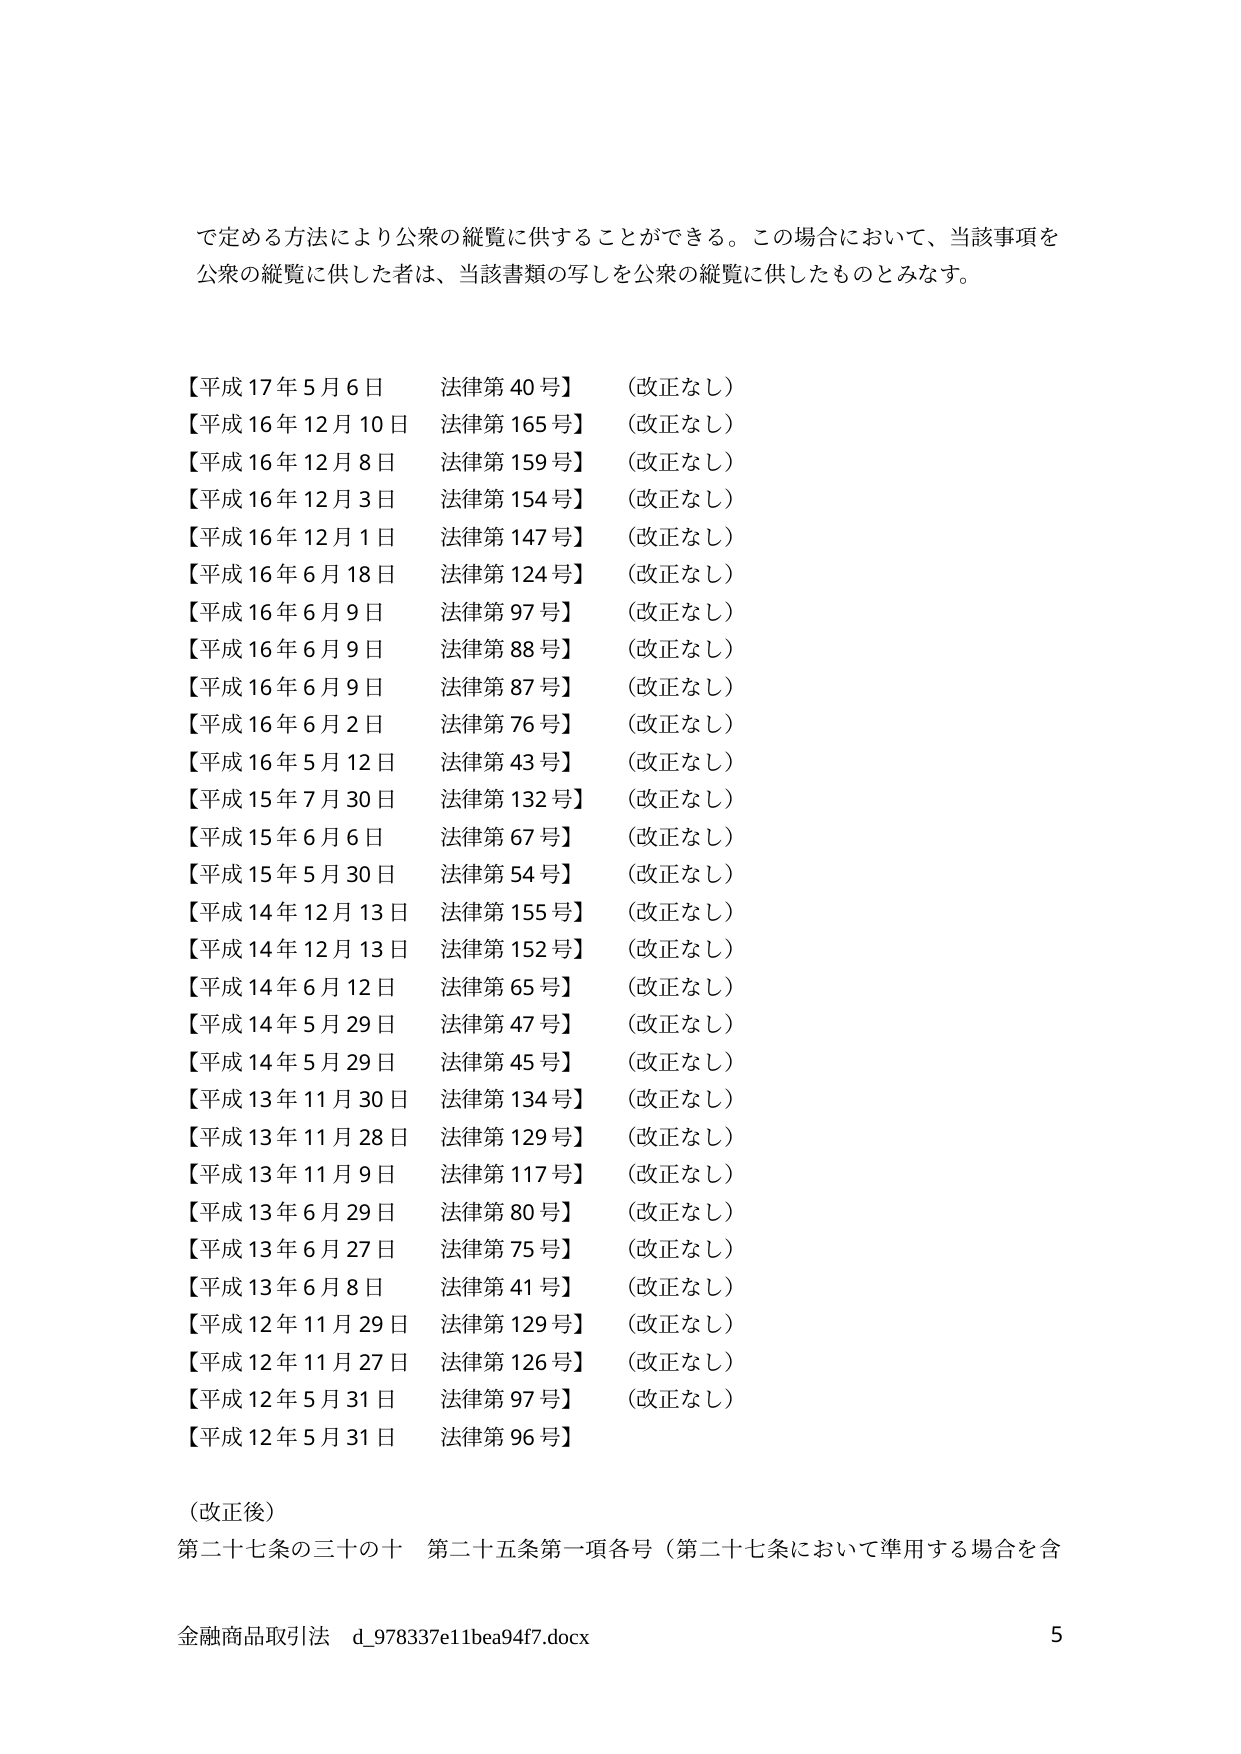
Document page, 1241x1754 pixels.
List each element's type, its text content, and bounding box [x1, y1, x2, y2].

text 【平成13年11月30日 法律第134号】 （改正なし） [177, 1079, 1063, 1117]
text 【平成13年6月8日 法律第41号】 （改正なし） [177, 1267, 1063, 1304]
text 【平成15年6月6日 法律第67号】 （改正なし） [177, 817, 1063, 854]
text 【平成13年6月27日 法律第75号】 （改正なし） [177, 1229, 1063, 1267]
text 【平成16年6月9日 法律第87号】 （改正なし） [177, 667, 1063, 704]
text 【平成16年6月18日 法律第124号】 （改正なし） [177, 554, 1063, 592]
text 【平成16年5月12日 法律第43号】 （改正なし） [177, 742, 1063, 779]
text 【平成13年11月9日 法律第117号】 （改正なし） [177, 1154, 1063, 1192]
text 【平成16年12月10日 法律第165号】 （改正なし） [177, 404, 1063, 442]
text 【平成16年12月8日 法律第159号】 （改正なし） [177, 442, 1063, 479]
text 【平成14年6月12日 法律第65号】 （改正なし） [177, 967, 1063, 1004]
text 【平成14年5月29日 法律第45号】 （改正なし） [177, 1042, 1063, 1079]
text 【平成12年5月31日 法律第96号】 [177, 1417, 1063, 1454]
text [177, 217, 1063, 292]
text （改正後） [177, 1492, 1063, 1529]
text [177, 1529, 1063, 1567]
text 【平成12年11月29日 法律第129号】 （改正なし） [177, 1304, 1063, 1342]
text 【平成16年6月2日 法律第76号】 （改正なし） [177, 704, 1063, 742]
text 【平成14年12月13日 法律第155号】 （改正なし） [177, 892, 1063, 929]
text 【平成12年5月31日 法律第97号】 （改正なし） [177, 1379, 1063, 1417]
text 【平成14年5月29日 法律第47号】 （改正なし） [177, 1004, 1063, 1042]
text 【平成16年12月1日 法律第147号】 （改正なし） [177, 517, 1063, 554]
text 【平成15年7月30日 法律第132号】 （改正なし） [177, 779, 1063, 817]
text 【平成14年12月13日 法律第152号】 （改正なし） [177, 929, 1063, 967]
text 【平成16年6月9日 法律第97号】 （改正なし） [177, 592, 1063, 629]
text 【平成17年5月6日 法律第40号】 （改正なし） [177, 367, 1063, 404]
text 【平成16年12月3日 法律第154号】 （改正なし） [177, 479, 1063, 517]
text 【平成16年6月9日 法律第88号】 （改正なし） [177, 629, 1063, 667]
text 【平成12年11月27日 法律第126号】 （改正なし） [177, 1342, 1063, 1379]
text 【平成13年11月28日 法律第129号】 （改正なし） [177, 1117, 1063, 1154]
text 【平成13年6月29日 法律第80号】 （改正なし） [177, 1192, 1063, 1229]
text 【平成15年5月30日 法律第54号】 （改正なし） [177, 854, 1063, 892]
